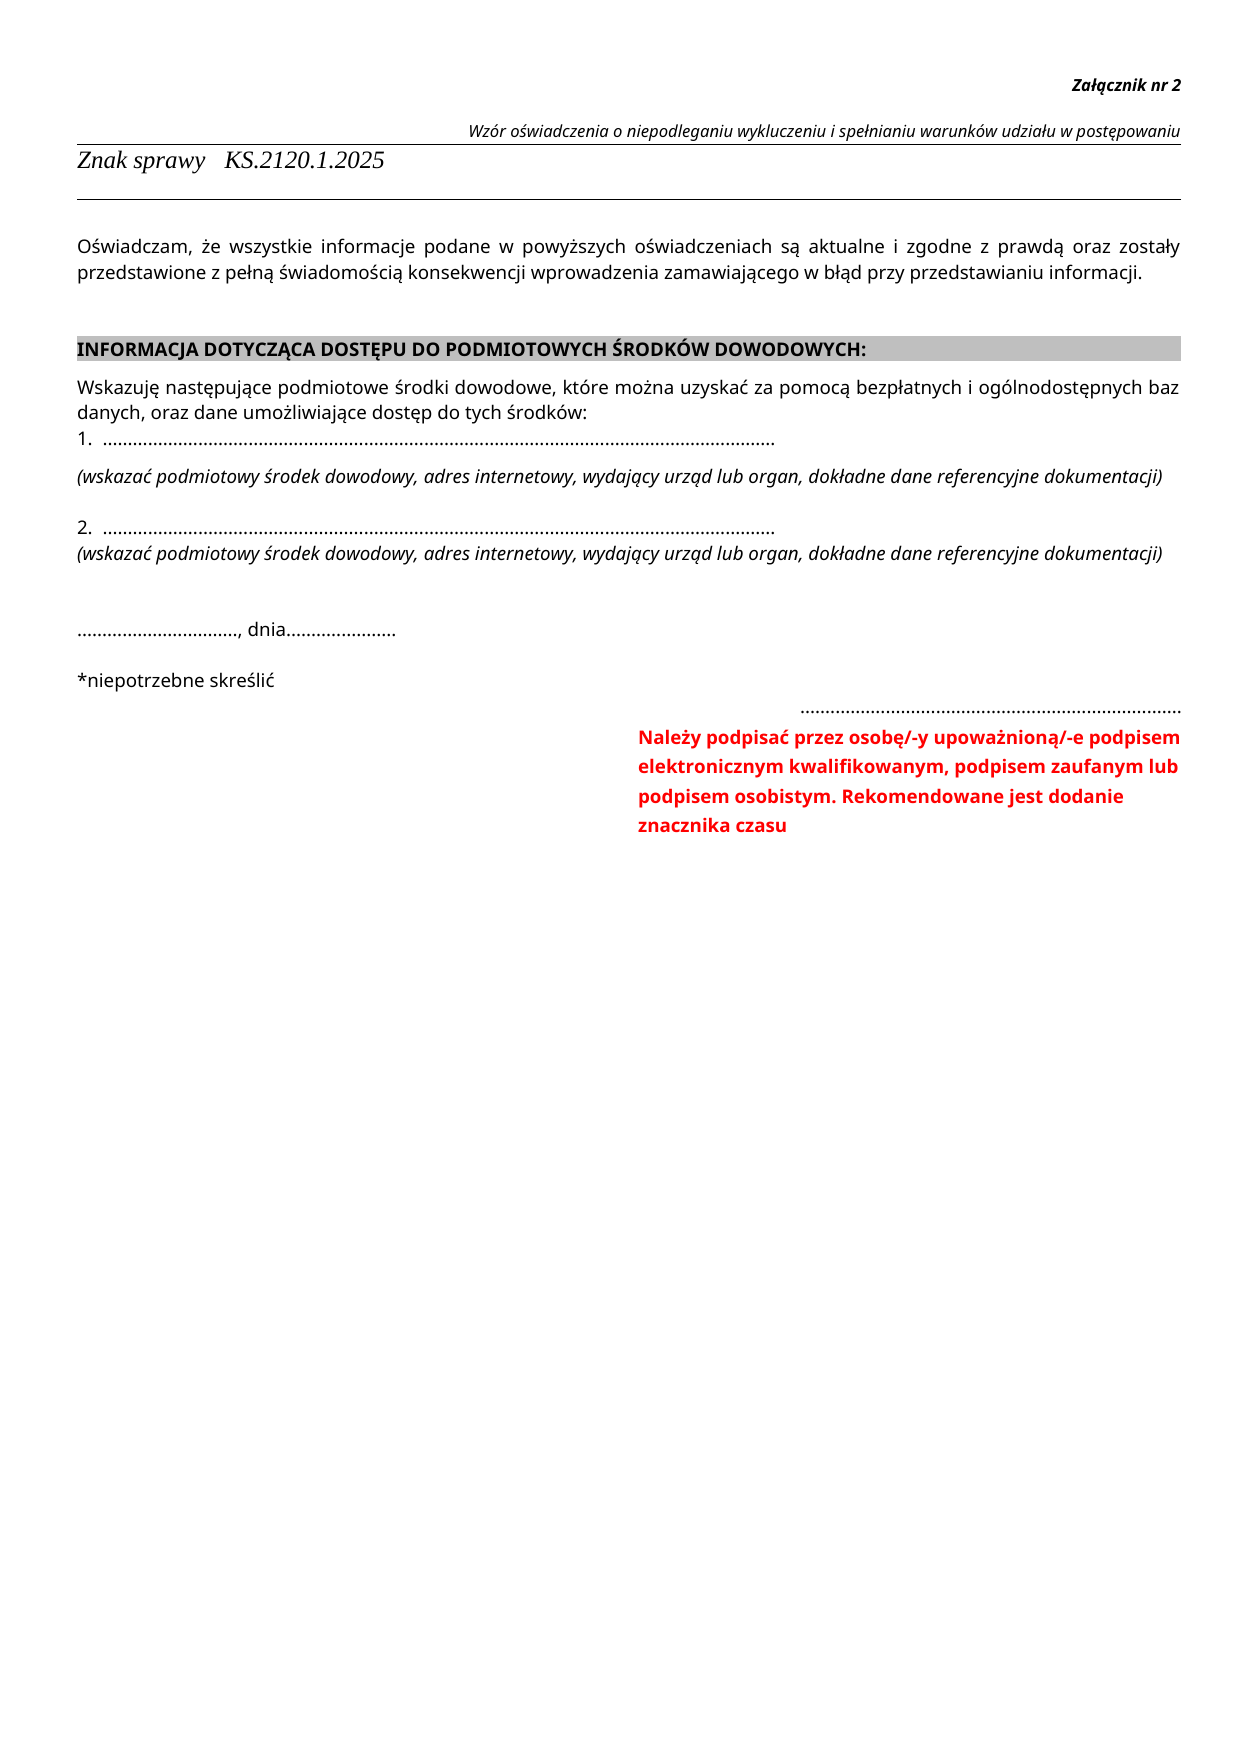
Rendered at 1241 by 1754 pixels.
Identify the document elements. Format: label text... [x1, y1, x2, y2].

text 1. ...................................................................................................................................... [77, 425, 1181, 451]
text *niepotrzebne skreślić [77, 667, 1181, 693]
text ................................, dnia...................... [77, 616, 1181, 642]
text INFORMACJA DOTYCZĄCA DOSTĘPU DO PODMIOTOWYCH ŚRODKÓW DOWODOWYCH: [77, 336, 1181, 361]
text Wskazuję następujące podmiotowe środki dowodowe, które można uzyskać za pomocą bezpłatnych i ogólnodostępnych baz danych, oraz dane umożliwiające dostęp do tych środków: [77, 374, 1181, 425]
text 2. ...................................................................................................................................... [77, 514, 1181, 540]
text (wskazać podmiotowy środek dowodowy, adres internetowy, wydający urząd lub organ, dokładne dane referencyjne dokumentacji) [77, 540, 1181, 565]
text Oświadczam, że wszystkie informacje podane w powyższych oświadczeniach są aktualne i zgodne z prawdą oraz zostały przedstawione z pełną świadomością konsekwencji wprowadzenia zamawiającego w błąd przy przedstawianiu informacji. [77, 234, 1181, 285]
text Należy podpisać przez osobę/-y upoważnioną/-e podpisem elektronicznym kwalifikowanym, podpisem zaufanym lub podpisem osobistym. Rekomendowane jest dodanie znacznika czasu [638, 724, 1181, 838]
text (wskazać podmiotowy środek dowodowy, adres internetowy, wydający urząd lub organ, dokładne dane referencyjne dokumentacji) [77, 463, 1181, 489]
text ............................................................................ [77, 693, 1181, 718]
